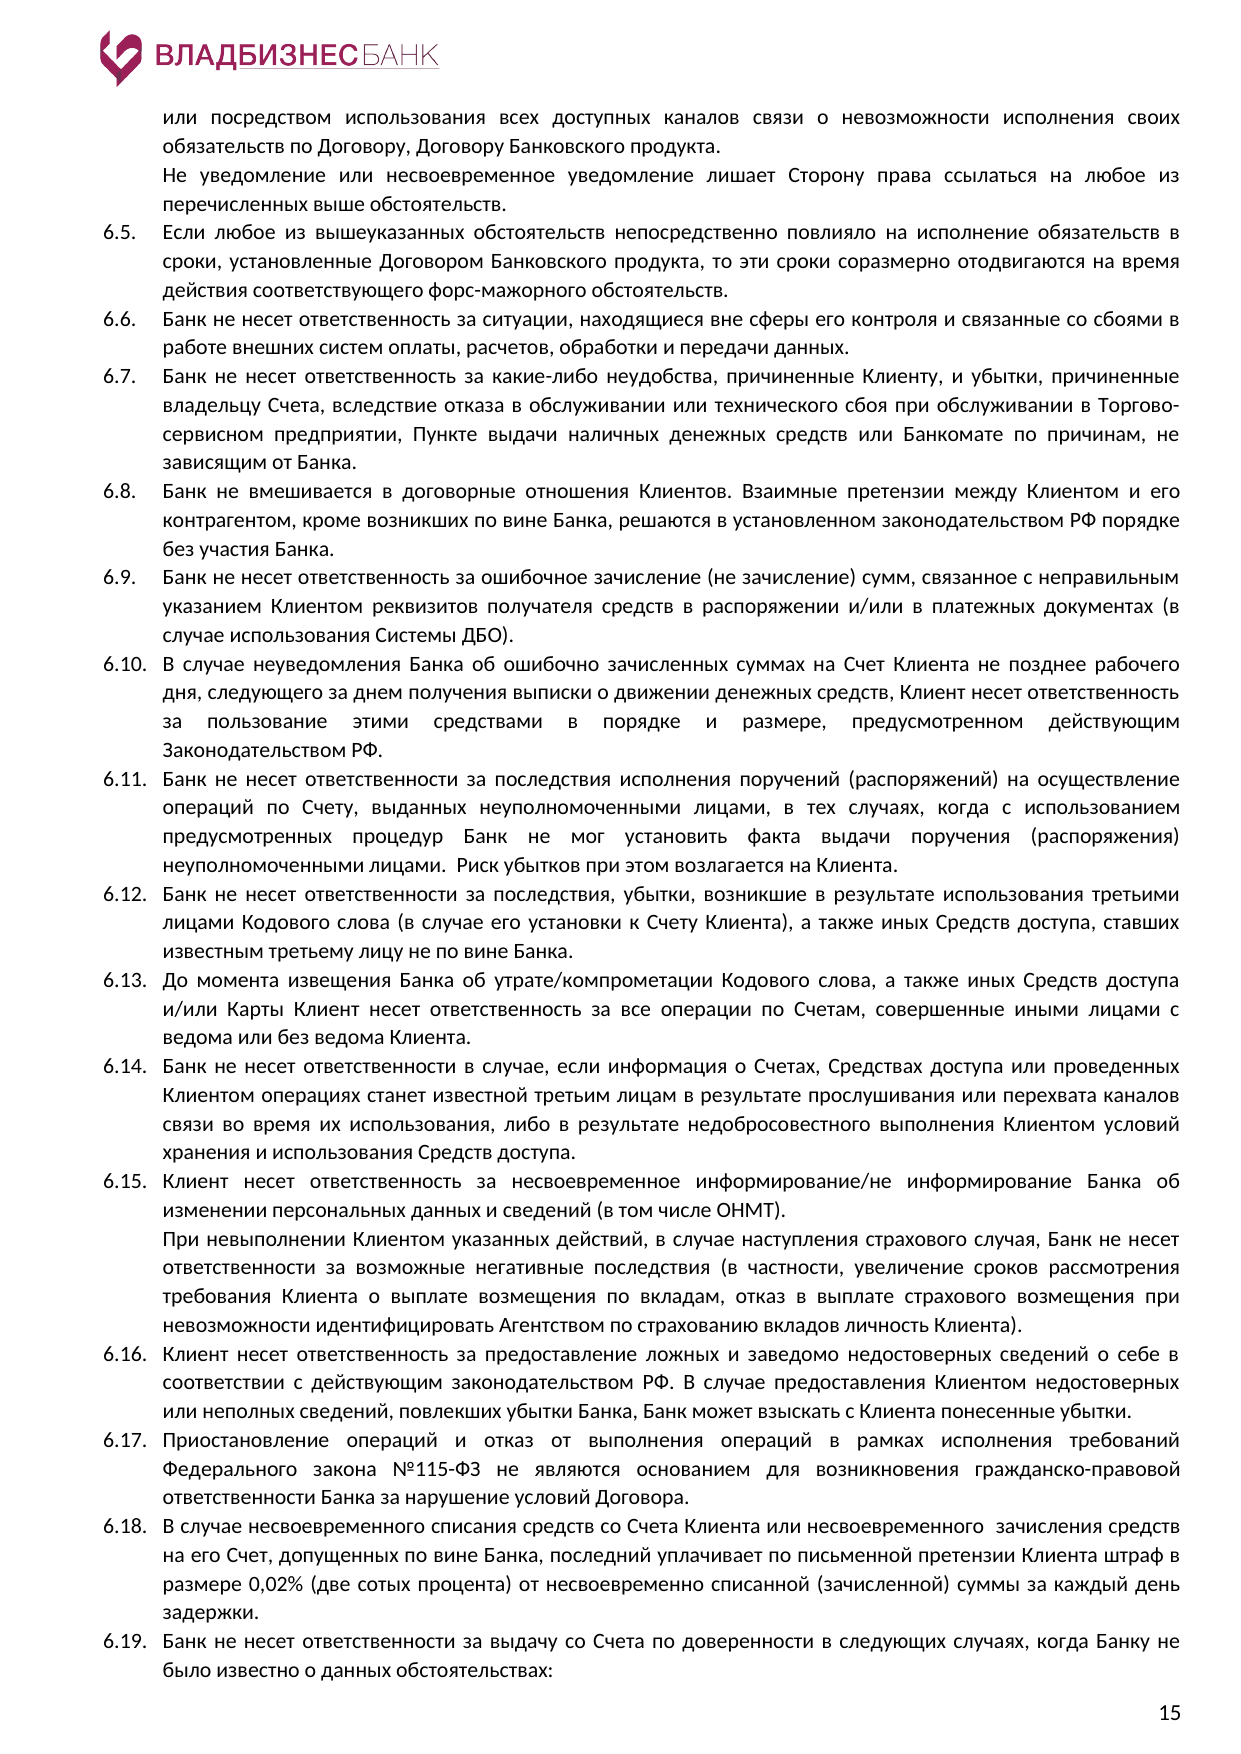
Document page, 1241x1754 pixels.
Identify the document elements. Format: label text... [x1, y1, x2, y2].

list Банк не несет ответственности в случае, если информация о Счетах, Средствах доступа или проведенных Клиентом операциях станет известной третьим лицам в результате прослушивания или перехвата каналов связи во время их использования, либо в результате недобросовестного выполнения Клиентом условий хранения и использования Средств доступа. [103, 1052, 1181, 1165]
list Приостановление операций и отказ от выполнения операций в рамках исполнения требований Федерального закона №115-ФЗ не являются основанием для возникновения гражданско-правовой ответственности Банка за нарушение условий Договора. [103, 1426, 1181, 1510]
list Банк не вмешивается в договорные отношения Клиентов. Взаимные претензии между Клиентом и его контрагентом, кроме возникших по вине Банка, решаются в установленном законодательством РФ порядке без участия Банка. [103, 477, 1181, 561]
list Если любое из вышеуказанных обстоятельств непосредственно повлияло на исполнение обязательств в сроки, установленные Договором Банковского продукта, то эти сроки соразмерно отодвигаются на время действия соответствующего форс-мажорного обстоятельств. [103, 218, 1181, 303]
list В случае неуведомления Банка об ошибочно зачисленных суммах на Счет Клиента не позднее рабочего дня, следующего за днем получения выписки о движении денежных средств, Клиент несет ответственность за пользование этими средствами в порядке и размере, предусмотренном действующим Законодательством РФ. [103, 650, 1181, 763]
list Банк не несет ответственности за выдачу со Счета по доверенности в следующих случаях, когда Банку не было известно о данных обстоятельствах: [103, 1627, 1181, 1683]
list До момента извещения Банка об утрате/компрометации Кодового слова, а также иных Средств доступа и/или Карты Клиент несет ответственность за все операции по Счетам, совершенные иными лицами с ведома или без ведома Клиента. [103, 966, 1181, 1050]
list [162, 103, 1181, 159]
list Банк не несет ответственности за последствия исполнения поручений (распоряжений) на осуществление операций по Счету, выданных неуполномоченными лицами, в тех случаях, когда с использованием предусмотренных процедур Банк не мог установить факта выдачи поручения (распоряжения) неуполномоченными лицами. Риск убытков при этом возлагается на Клиента. [103, 765, 1181, 878]
list При невыполнении Клиентом указанных действий, в случае наступления страхового случая, Банк не несет ответственности за возможные негативные последствия (в частности, увеличение сроков рассмотрения требования Клиента о выплате возмещения по вкладам, отказ в выплате страхового возмещения при невозможности идентифицировать Агентством по страхованию вкладов личность Клиента). [162, 1225, 1181, 1338]
list Клиент несет ответственность за предоставление ложных и заведомо недостоверных сведений о себе в соответствии с действующим законодательством РФ. В случае предоставления Клиентом недостоверных или неполных сведений, повлекших убытки Банка, Банк может взыскать с Клиента понесенные убытки. [103, 1340, 1181, 1424]
list Банк не несет ответственности за последствия, убытки, возникшие в результате использования третьими лицами Кодового слова (в случае его установки к Счету Клиента), а также иных Средств доступа, ставших известным третьему лицу не по вине Банка. [103, 880, 1181, 964]
picture [59, 29, 480, 89]
list Банк не несет ответственность за ситуации, находящиеся вне сферы его контроля и связанные со сбоями в работе внешних систем оплаты, расчетов, обработки и передачи данных. [103, 305, 1181, 360]
list Не уведомление или несвоевременное уведомление лишает Сторону права ссылаться на любое из перечисленных выше обстоятельств. [162, 161, 1181, 216]
list Клиент несет ответственность за несвоевременное информирование/не информирование Банка об изменении персональных данных и сведений (в том числе ОНМТ). [103, 1167, 1181, 1223]
list В случае несвоевременного списания средств со Счета Клиента или несвоевременного зачисления средств на его Счет, допущенных по вине Банка, последний уплачивает по письменной претензии Клиента штраф в размере 0,02% (две сотых процента) от несвоевременно списанной (зачисленной) суммы за каждый день задержки. [103, 1512, 1181, 1625]
list Банк не несет ответственность за ошибочное зачисление (не зачисление) сумм, связанное с неправильным указанием Клиентом реквизитов получателя средств в распоряжении и/или в платежных документах (в случае использования Системы ДБО). [103, 563, 1181, 648]
list Банк не несет ответственность за какие-либо неудобства, причиненные Клиенту, и убытки, причиненные владельцу Счета, вследствие отказа в обслуживании или технического сбоя при обслуживании в Торгово-сервисном предприятии, Пункте выдачи наличных денежных средств или Банкомате по причинам, не зависящим от Банка. [103, 362, 1181, 475]
